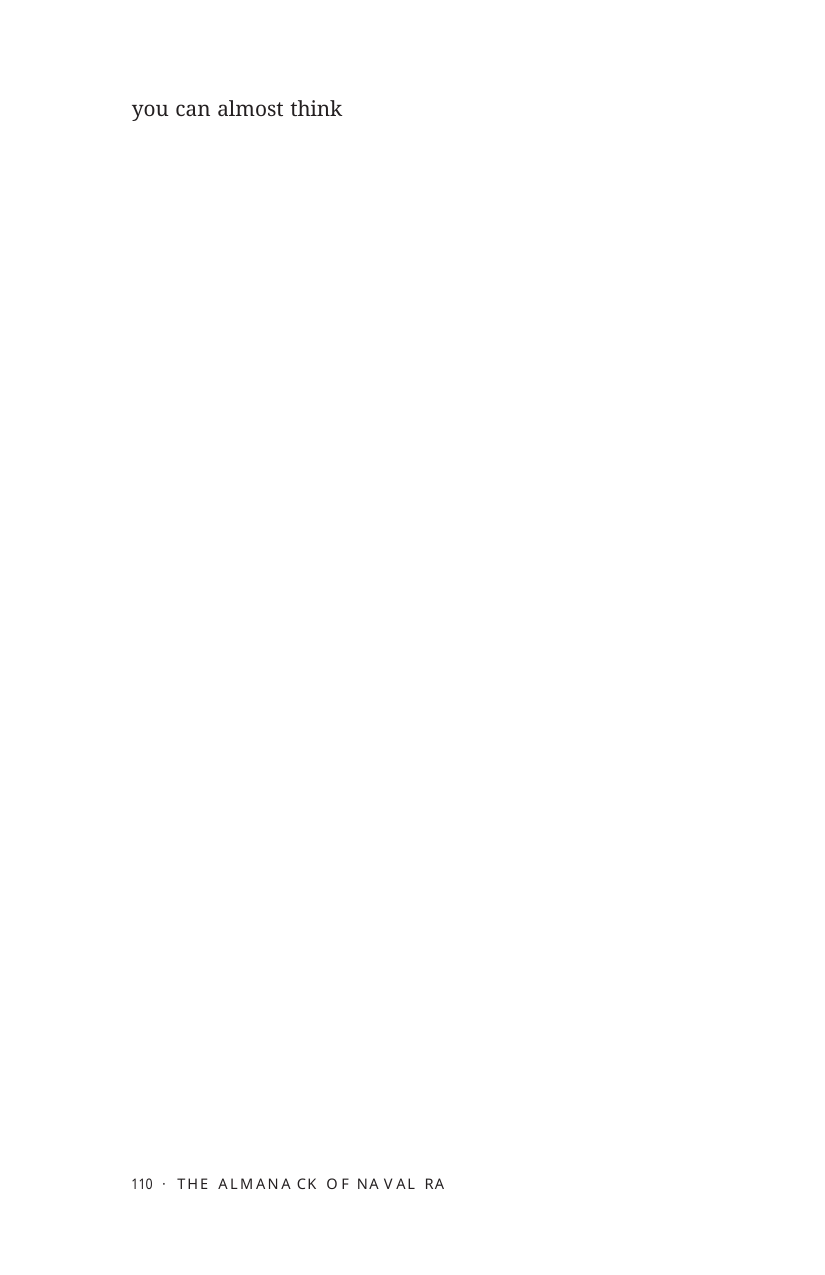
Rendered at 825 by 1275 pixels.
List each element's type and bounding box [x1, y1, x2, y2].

text [131, 94, 694, 122]
